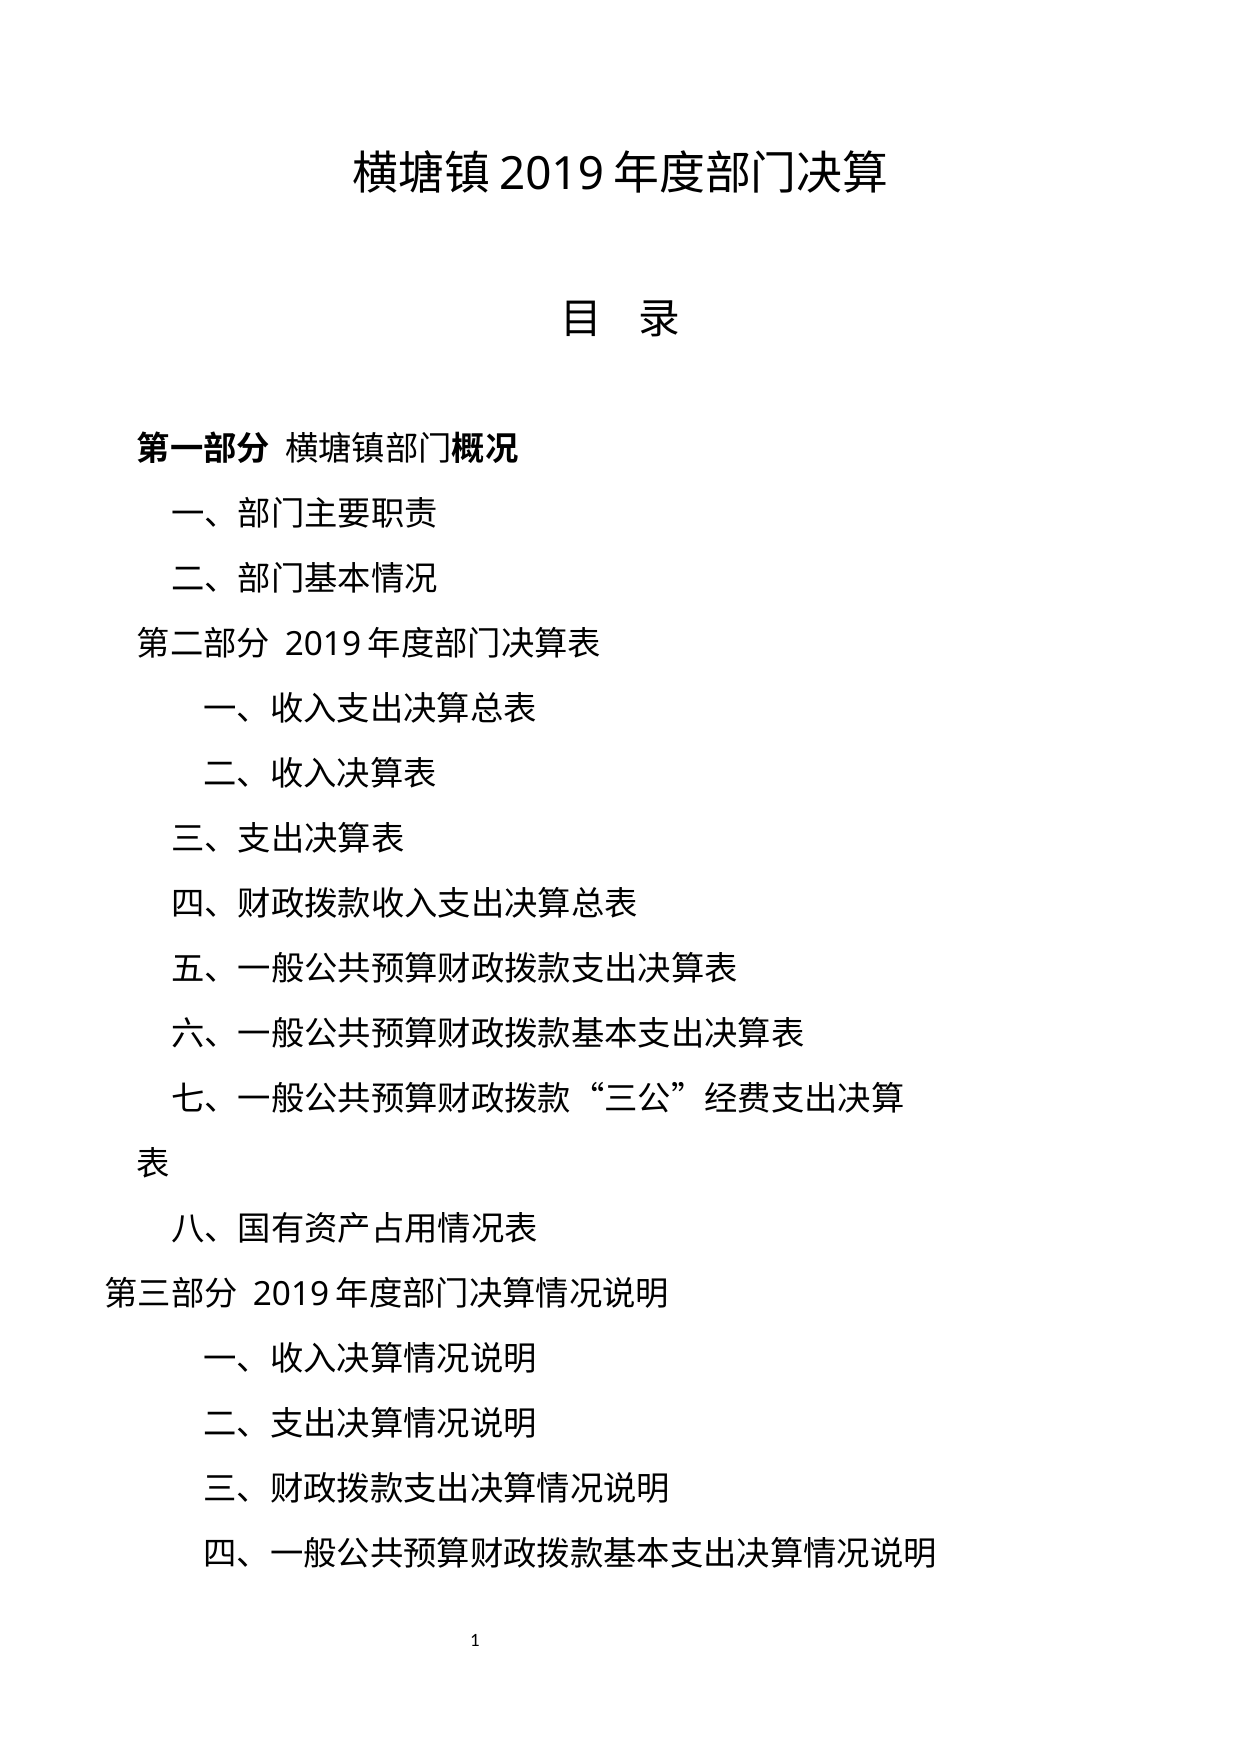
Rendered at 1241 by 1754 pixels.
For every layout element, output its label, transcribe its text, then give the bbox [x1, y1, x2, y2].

text 五、一般公共预算财政拨款支出决算表 [70, 933, 1171, 998]
text 表 [70, 1128, 1171, 1193]
text 四、财政拨款收入支出决算总表 [70, 868, 1171, 933]
text 六、一般公共预算财政拨款基本支出决算表 [70, 998, 1171, 1063]
text 第一部分 横塘镇部门概况 [70, 413, 1171, 478]
text 二、收入决算表 [70, 738, 1171, 803]
text 二、支出决算情况说明 [70, 1388, 1171, 1453]
text 一、收入决算情况说明 [70, 1323, 1171, 1388]
text 四、一般公共预算财政拨款基本支出决算情况说明 [70, 1518, 1171, 1583]
text 第二部分 2019年度部门决算表 [70, 608, 1171, 673]
text 三、支出决算表 [70, 803, 1171, 868]
text 横塘镇2019年度部门决算 [70, 121, 1171, 218]
text 第三部分 2019年度部门决算情况说明 [70, 1258, 1171, 1323]
text 三、财政拨款支出决算情况说明 [70, 1453, 1171, 1518]
text 一、收入支出决算总表 [70, 673, 1171, 738]
text 七、一般公共预算财政拨款“三公”经费支出决算 [70, 1063, 1171, 1128]
text 一、部门主要职责 [70, 478, 1171, 543]
text 二、部门基本情况 [70, 543, 1171, 608]
text 目 录 [70, 283, 1171, 348]
text 八、国有资产占用情况表 [70, 1193, 1171, 1258]
